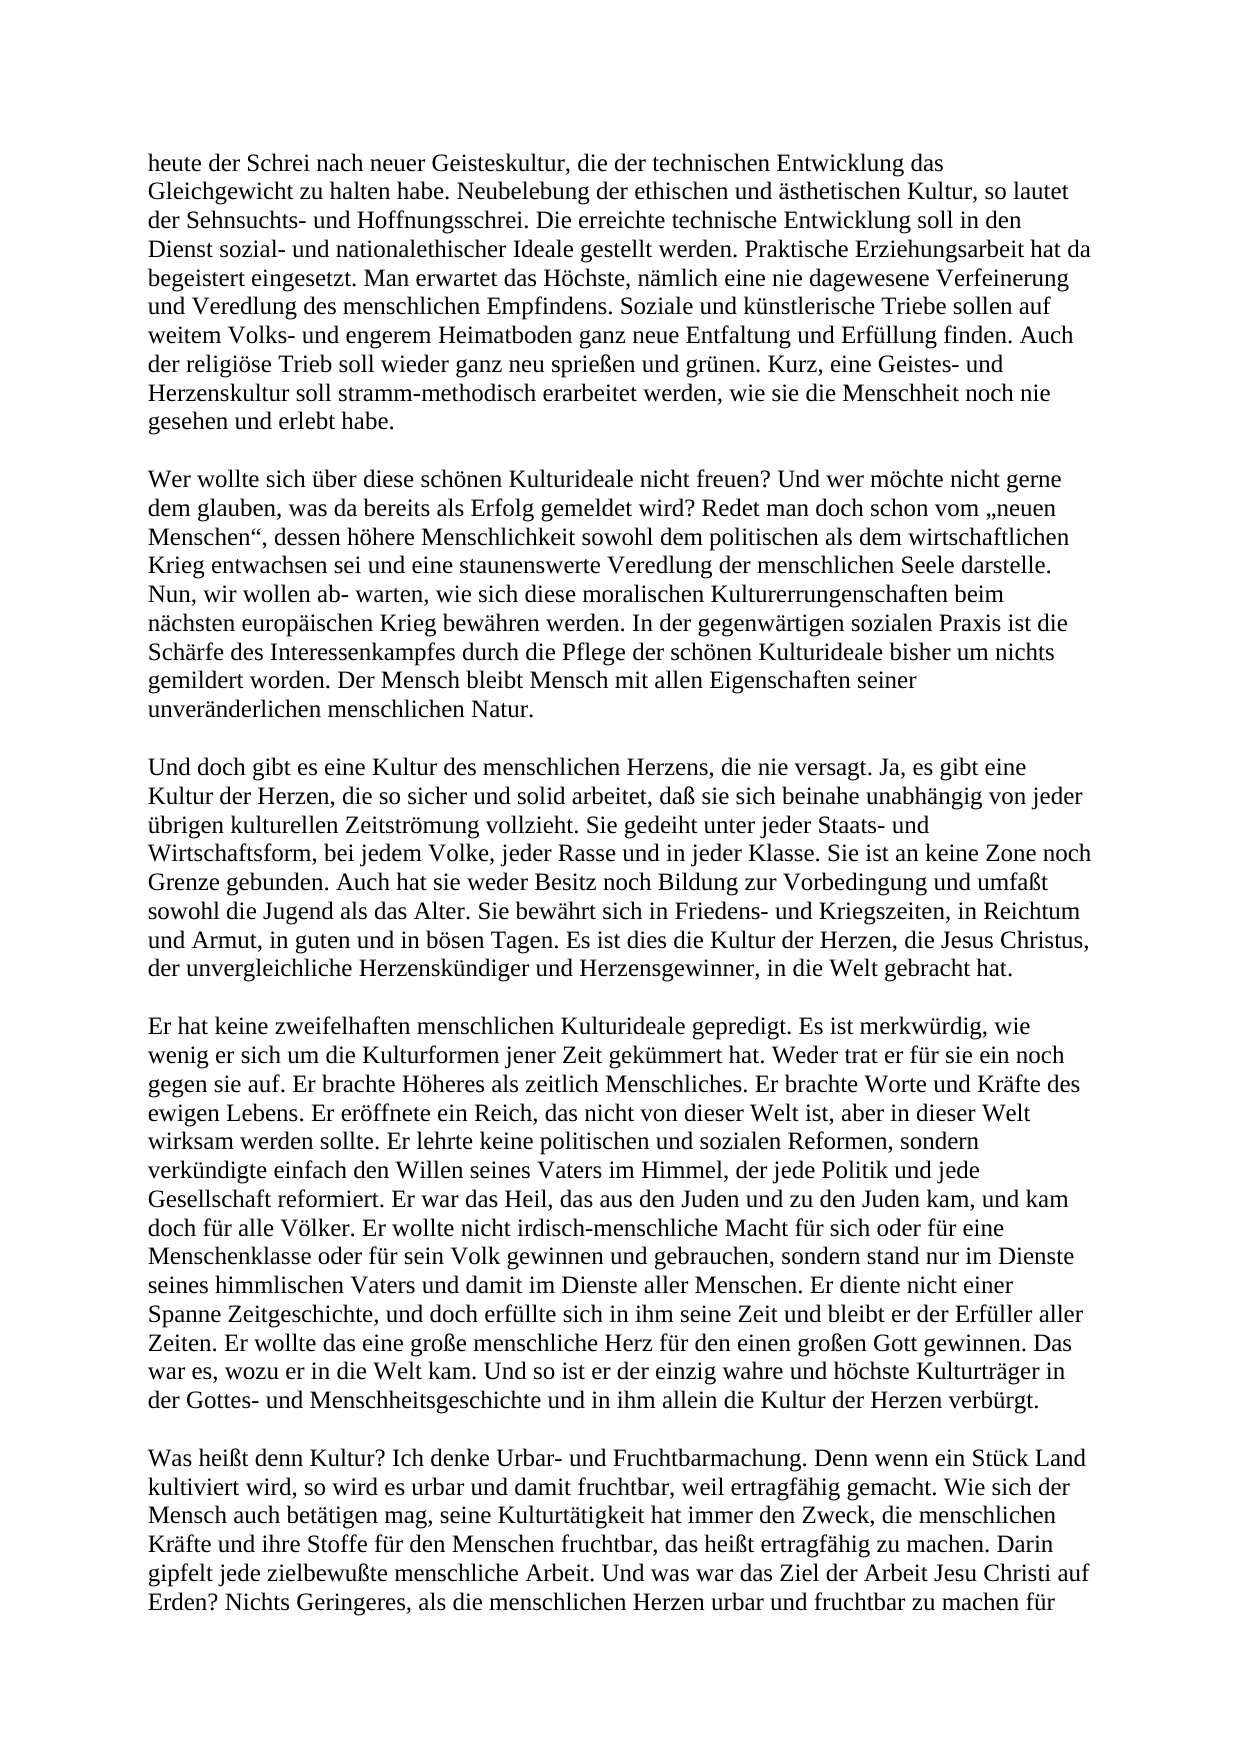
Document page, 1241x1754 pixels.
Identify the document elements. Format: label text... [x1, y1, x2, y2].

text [148, 148, 1093, 435]
text Er hat keine zweifelhaften menschlichen Kulturideale gepredigt. Es ist merkwürdig, wie wenig er sich um die Kulturformen jener Zeit gekümmert hat. Weder trat er für sie ein noch gegen sie auf. Er brachte Höheres als zeitlich Menschliches. Er brachte Worte und Kräfte des ewigen Lebens. Er eröffnete ein Reich, das nicht von dieser Welt ist, aber in dieser Welt wirksam werden sollte. Er lehrte keine politischen und sozialen Reformen, sondern verkündigte einfach den Willen seines Vaters im Himmel, der jede Politik und jede Gesellschaft reformiert. Er war das Heil, das aus den Juden und zu den Juden kam, und kam doch für alle Völker. Er wollte nicht irdisch-menschliche Macht für sich oder für eine Menschenklasse oder für sein Volk gewinnen und gebrauchen, sondern stand nur im Dienste seines himmlischen Vaters und damit im Dienste aller Menschen. Er diente nicht einer Spanne Zeitgeschichte, und doch erfüllte sich in ihm seine Zeit und bleibt er der Erfüller aller Zeiten. Er wollte das eine große menschliche Herz für den einen großen Gott gewinnen. Das war es, wozu er in die Welt kam. Und so ist er der einzig wahre und höchste Kulturträger in der Gottes- und Menschheitsgeschichte und in ihm allein die Kultur der Herzen verbürgt. [148, 1011, 1093, 1414]
text Und doch gibt es eine Kultur des menschlichen Herzens, die nie versagt. Ja, es gibt eine Kultur der Herzen, die so sicher und solid arbeitet, daß sie sich beinahe unabhängig von jeder übrigen kulturellen Zeitströmung vollzieht. Sie gedeiht unter jeder Staats- und Wirtschaftsform, bei jedem Volke, jeder Rasse und in jeder Klasse. Sie ist an keine Zone noch Grenze gebunden. Auch hat sie weder Besitz noch Bildung zur Vorbedingung und umfaßt sowohl die Jugend als das Alter. Sie bewährt sich in Friedens- und Kriegszeiten, in Reichtum und Armut, in guten und in bösen Tagen. Es ist dies die Kultur der Herzen, die Jesus Christus, der unvergleichliche Herzenskündiger und Herzensgewinner, in die Welt gebracht hat. [148, 752, 1093, 982]
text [148, 1443, 1093, 1616]
text Wer wollte sich über diese schönen Kulturideale nicht freuen? Und wer möchte nicht gerne dem glauben, was da bereits als Erfolg gemeldet wird? Redet man doch schon vom „neuen Menschen“, dessen höhere Menschlichkeit sowohl dem politischen als dem wirtschaftlichen Krieg entwachsen sei und eine staunenswerte Veredlung der menschlichen Seele darstelle. Nun, wir wollen ab- warten, wie sich diese moralischen Kulturerrungenschaften beim nächsten europäischen Krieg bewähren werden. In der gegenwärtigen sozialen Praxis ist die Schärfe des Interessenkampfes durch die Pflege der schönen Kulturideale bisher um nichts gemildert worden. Der Mensch bleibt Mensch mit allen Eigenschaften seiner unveränderlichen menschlichen Natur. [148, 464, 1093, 723]
